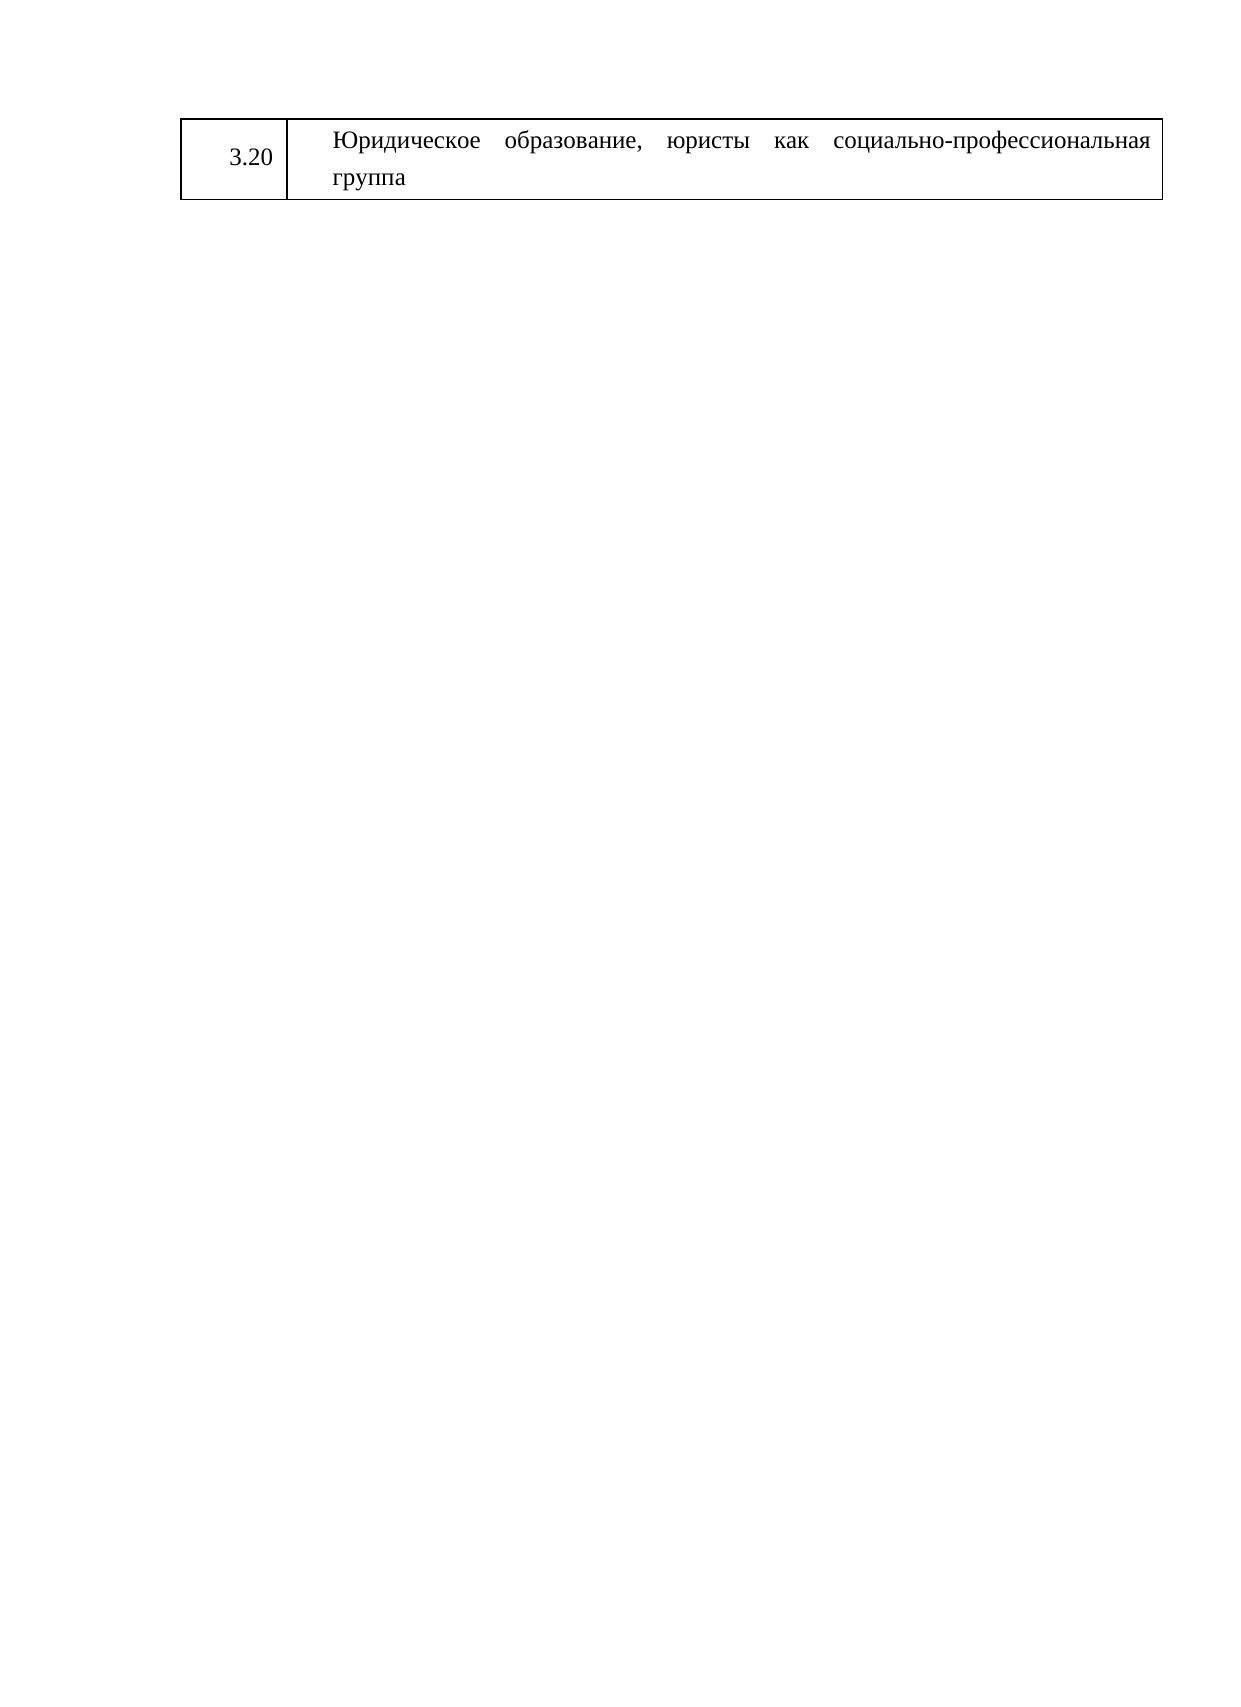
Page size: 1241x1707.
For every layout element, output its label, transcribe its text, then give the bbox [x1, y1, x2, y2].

table_cell Юридическое образование, юристы как социально-профессиональная группа [288, 120, 1162, 199]
table_cell 3.20 [182, 120, 286, 199]
